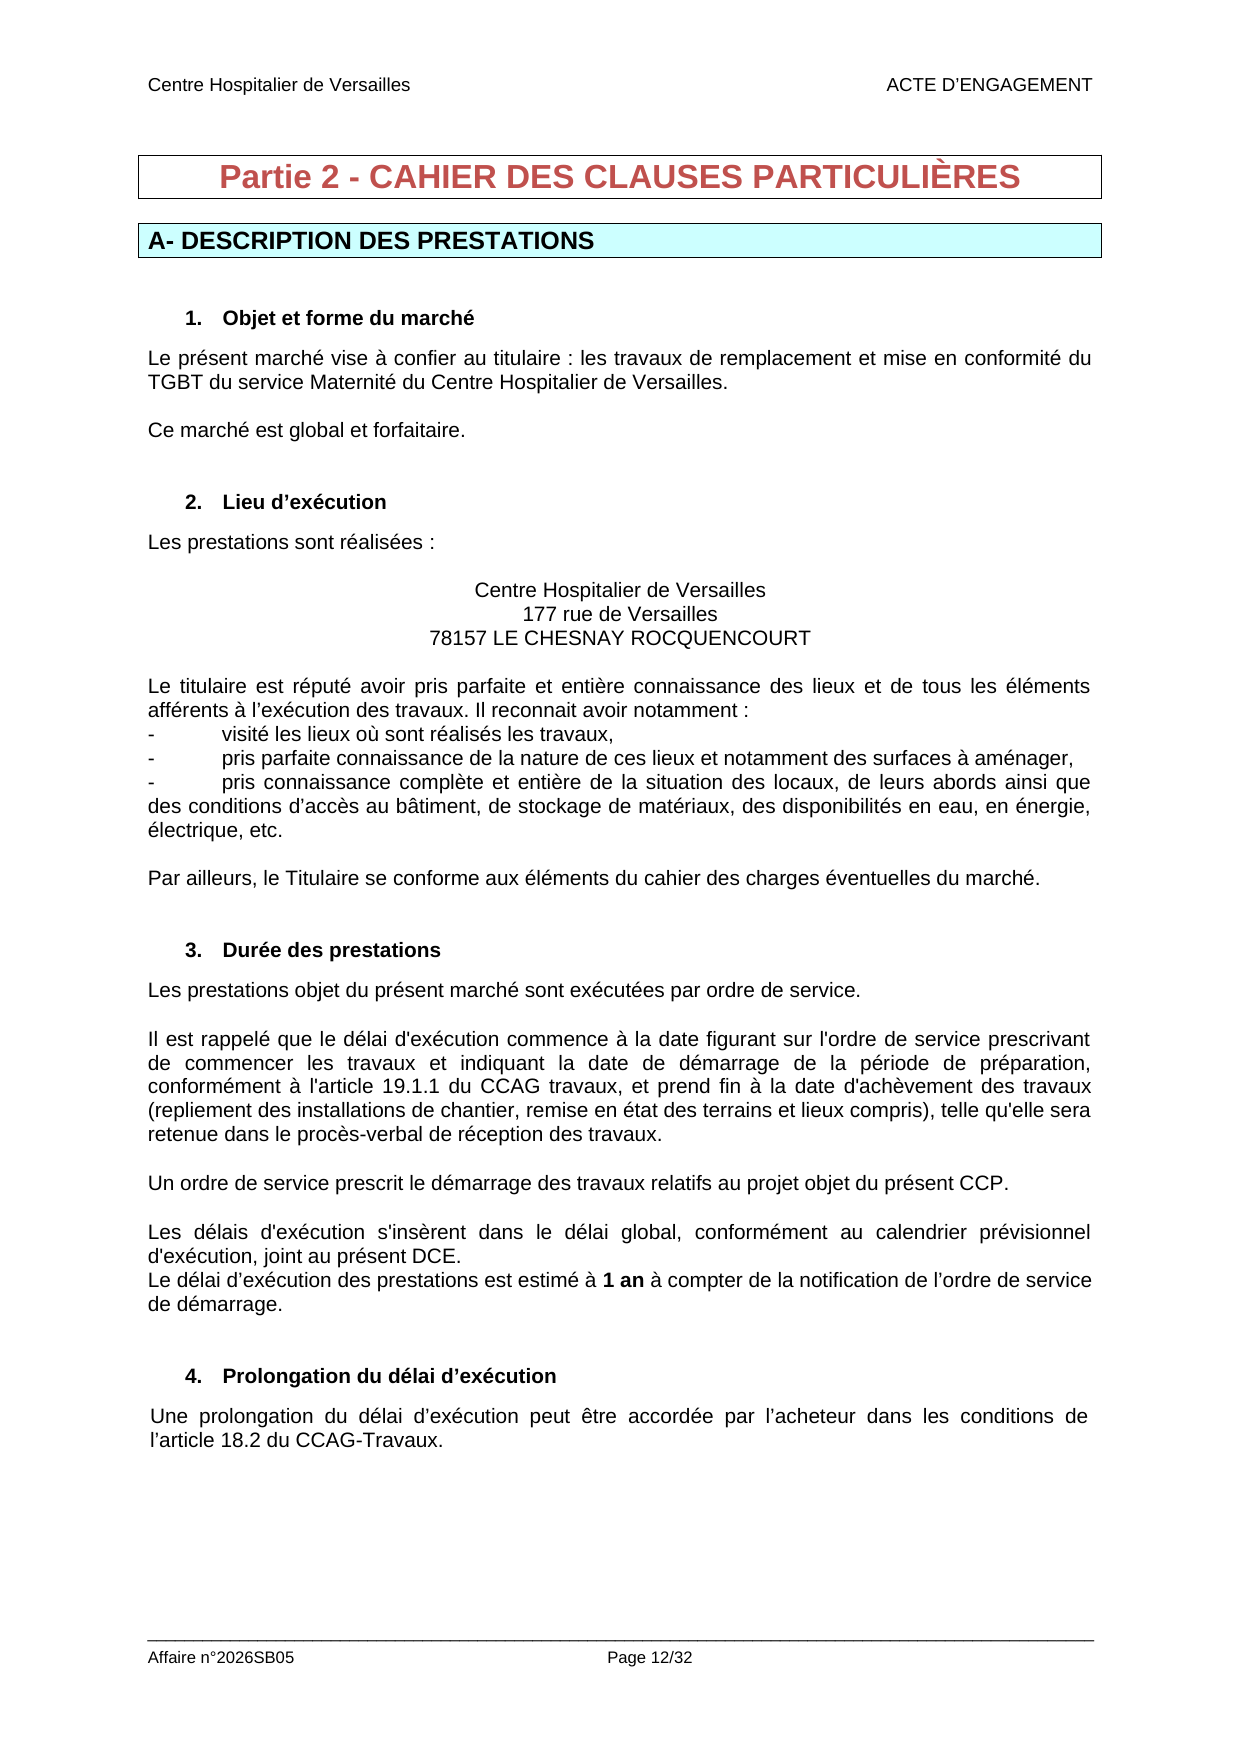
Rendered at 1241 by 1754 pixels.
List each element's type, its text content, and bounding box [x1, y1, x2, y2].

text Il est rappelé que le délai d'exécution commence à la date figurant sur l'ordre de service prescrivant de commencer les travaux et indiquant la date de démarrage de la période de préparation, conformément à l'article 19.1.1 du CCAG travaux, et prend fin à la date d'achèvement des travaux (repliement des installations de chantier, remise en état des terrains et lieux compris), telle qu'elle sera retenue dans le procès-verbal de réception des travaux. [148, 1026, 1092, 1146]
text - visité les lieux où sont réalisés les travaux, [148, 722, 1092, 746]
text Durée des prestations [185, 937, 1092, 961]
text Prolongation du délai d’exécution [185, 1364, 1092, 1388]
text Partie 2 - CAHIER DES CLAUSES PARTICULIÈRES [139, 156, 1101, 198]
text 78157 LE CHESNAY ROCQUENCOURT [148, 626, 1092, 650]
text Ce marché est global et forfaitaire. [148, 418, 1092, 442]
text Objet et forme du marché [185, 306, 1092, 330]
text Le titulaire est réputé avoir pris parfaite et entière connaissance des lieux et de tous les éléments afférents à l’exécution des travaux. Il reconnait avoir notamment : [148, 674, 1092, 722]
text Le présent marché vise à confier au titulaire : les travaux de remplacement et mise en conformité du TGBT du service Maternité du Centre Hospitalier de Versailles. [148, 346, 1092, 394]
text - pris connaissance complète et entière de la situation des locaux, de leurs abords ainsi que des conditions d’accès au bâtiment, de stockage de matériaux, des disponibilités en eau, en énergie, électrique, etc. [148, 769, 1092, 842]
text Une prolongation du délai d’exécution peut être accordée par l’acheteur dans les conditions de l’article 18.2 du CCAG-Travaux. [150, 1404, 1090, 1452]
text - pris parfaite connaissance de la nature de ces lieux et notamment des surfaces à aménager, [148, 746, 1092, 769]
text 177 rue de Versailles [148, 602, 1092, 626]
text A- DESCRIPTION DES PRESTATIONS [139, 224, 1101, 257]
text Les délais d'exécution s'insèrent dans le délai global, conformément au calendrier prévisionnel d'exécution, joint au présent DCE. [148, 1220, 1092, 1268]
text Les prestations objet du présent marché sont exécutées par ordre de service. [148, 977, 1092, 1001]
text Le délai d’exécution des prestations est estimé à 1 an à compter de la notification de l’ordre de service de démarrage. [148, 1268, 1092, 1316]
text Centre Hospitalier de Versailles [148, 578, 1092, 602]
text Les prestations sont réalisées : [148, 530, 1092, 554]
text Lieu d’exécution [185, 490, 1092, 514]
text Par ailleurs, le Titulaire se conforme aux éléments du cahier des charges éventuelles du marché. [148, 866, 1092, 889]
text Un ordre de service prescrit le démarrage des travaux relatifs au projet objet du présent CCP. [148, 1171, 1092, 1195]
